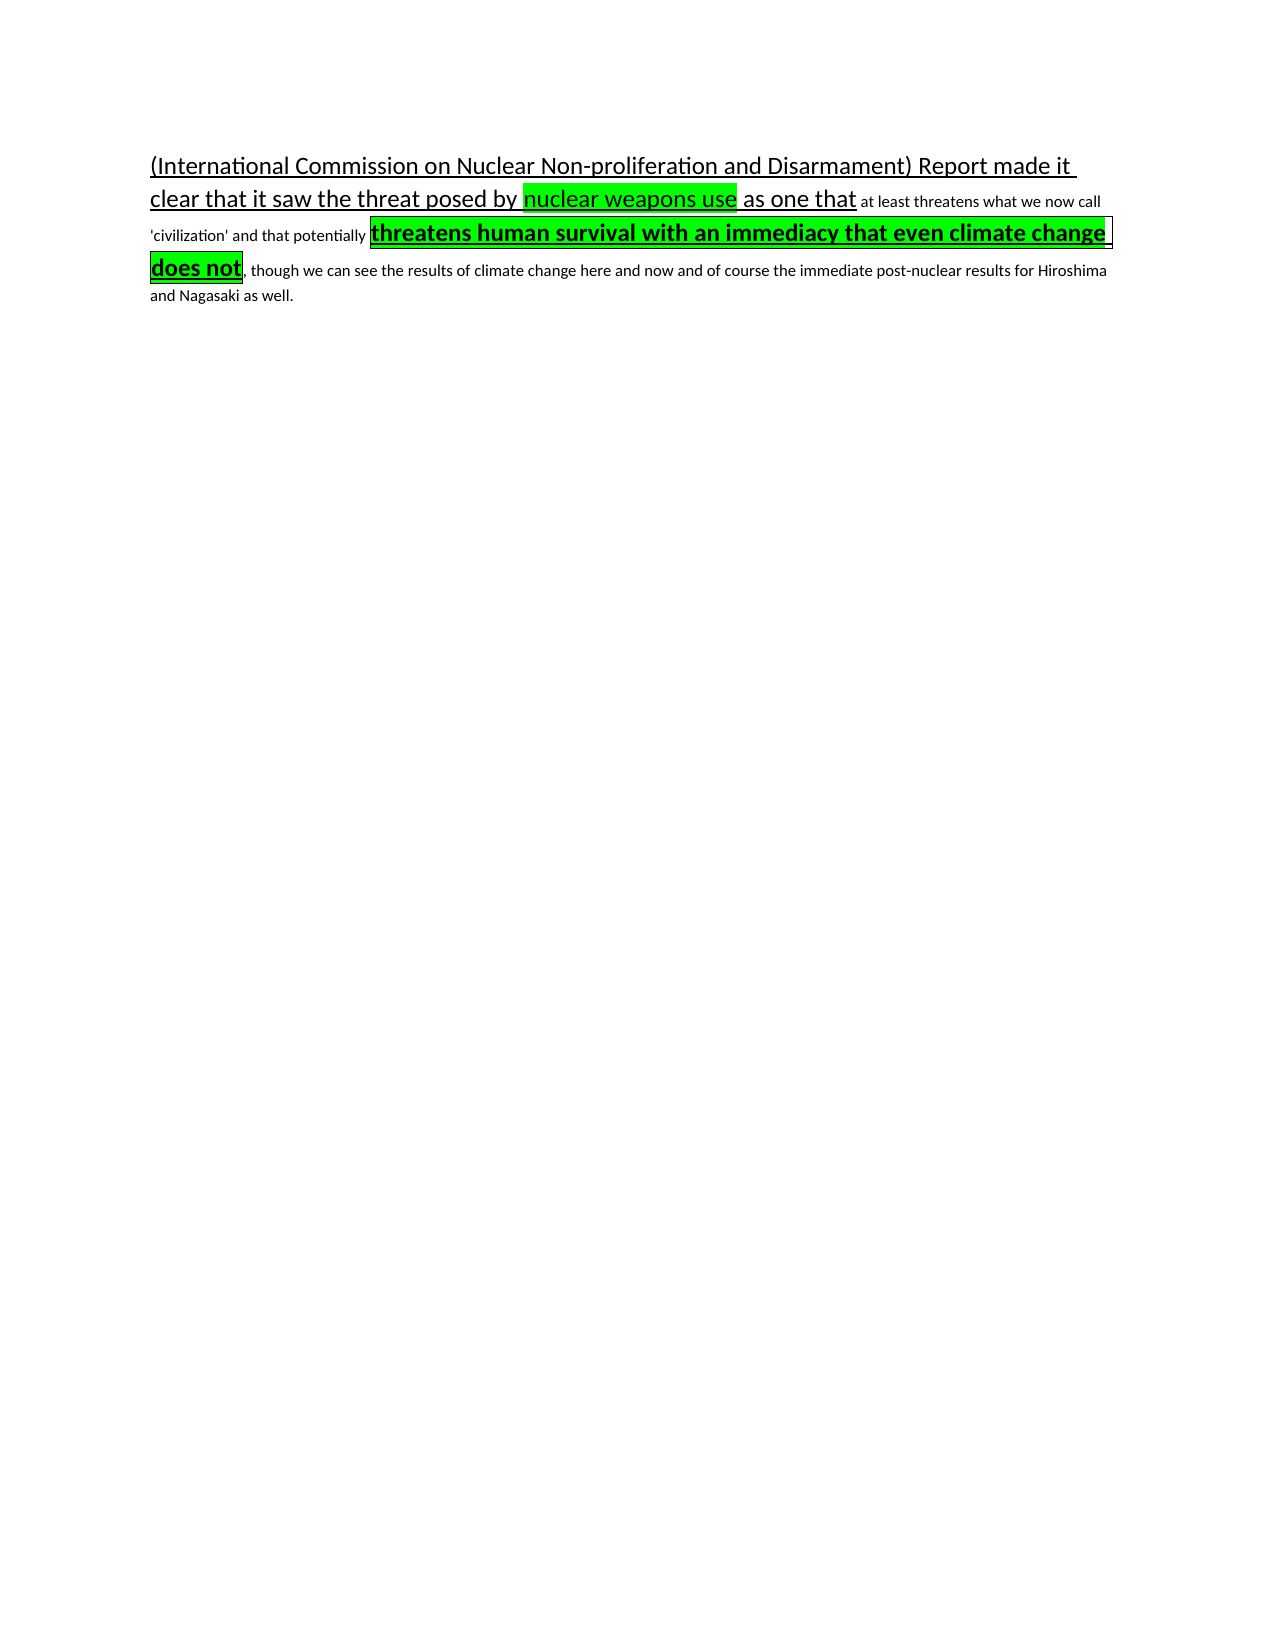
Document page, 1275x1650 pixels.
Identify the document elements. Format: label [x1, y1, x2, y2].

text [150, 150, 1125, 306]
